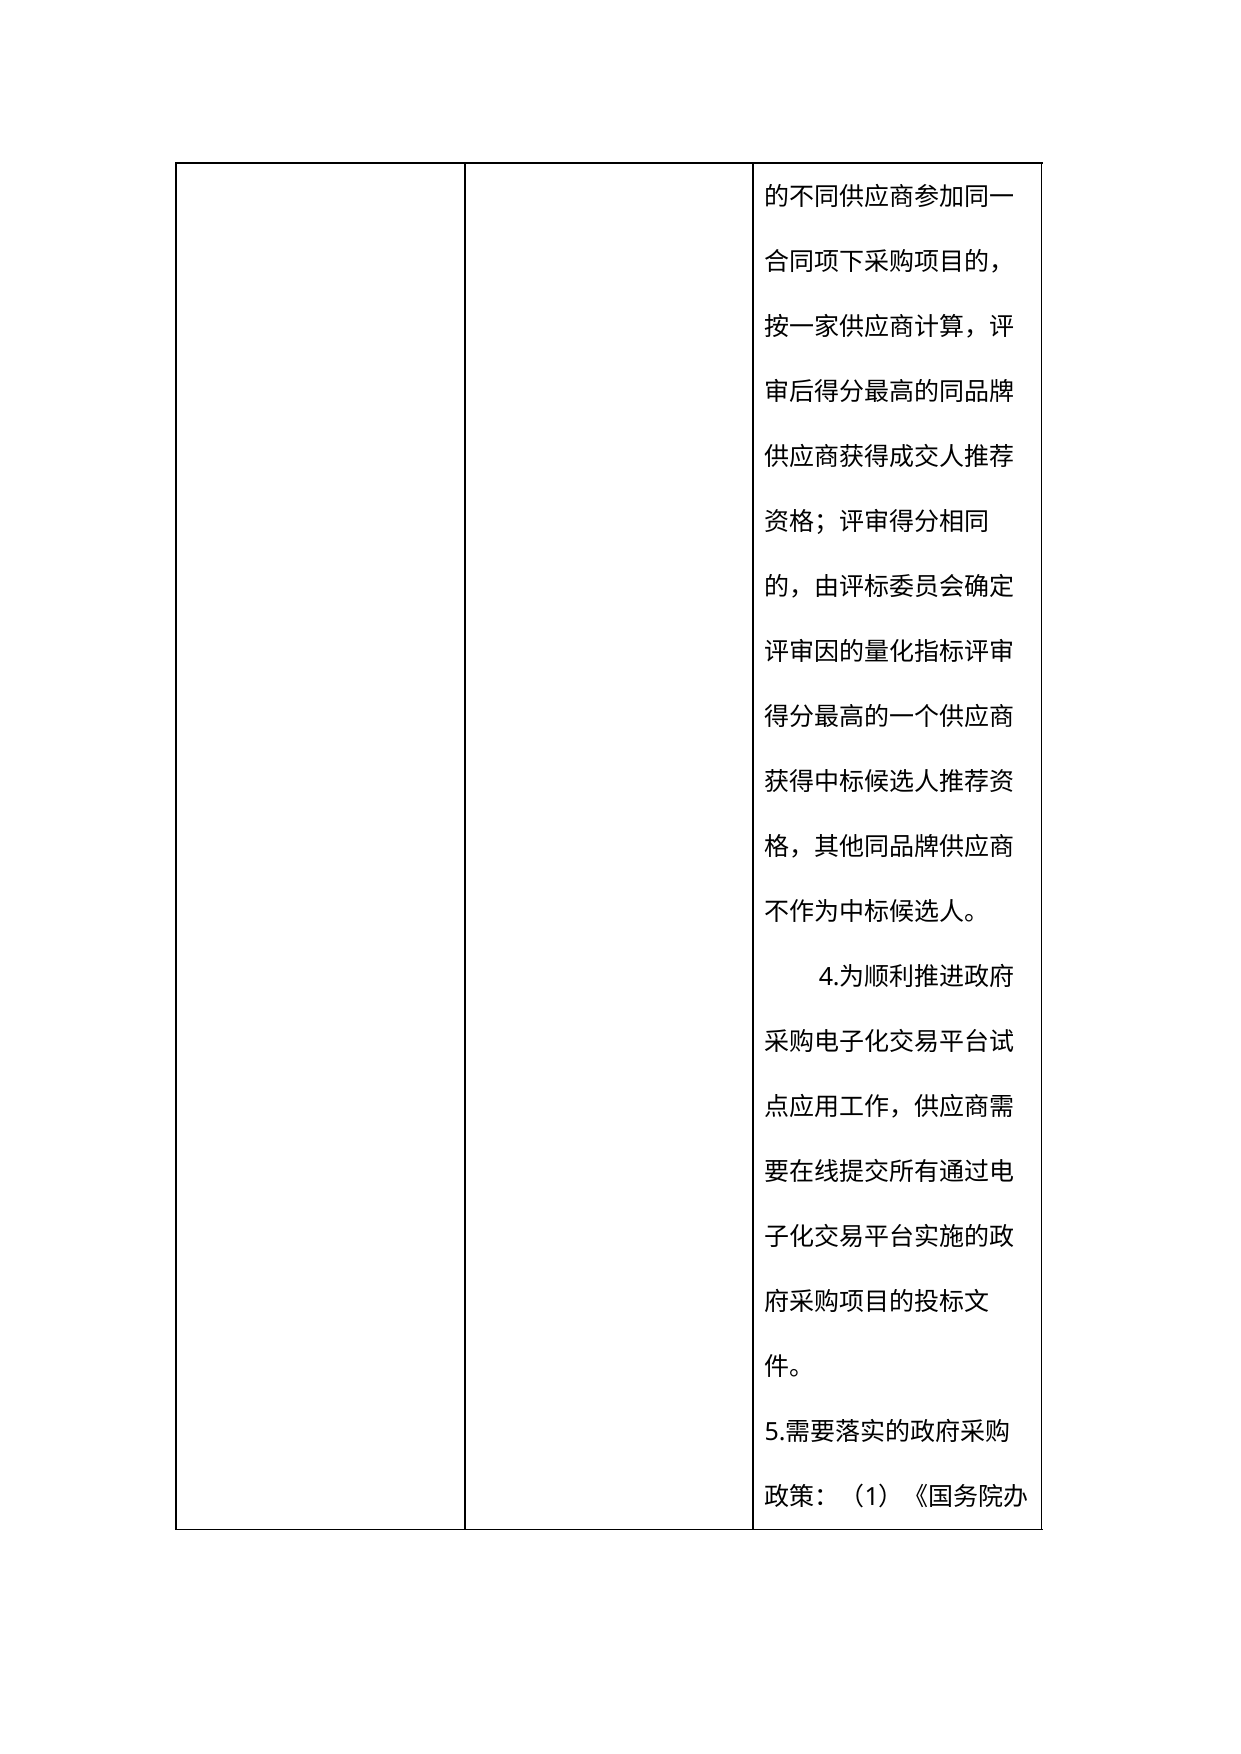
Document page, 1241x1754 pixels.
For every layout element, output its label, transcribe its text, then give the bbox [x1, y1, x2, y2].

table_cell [754, 164, 1041, 1528]
table_cell 1 [177, 164, 464, 1528]
table_cell [466, 164, 752, 1528]
